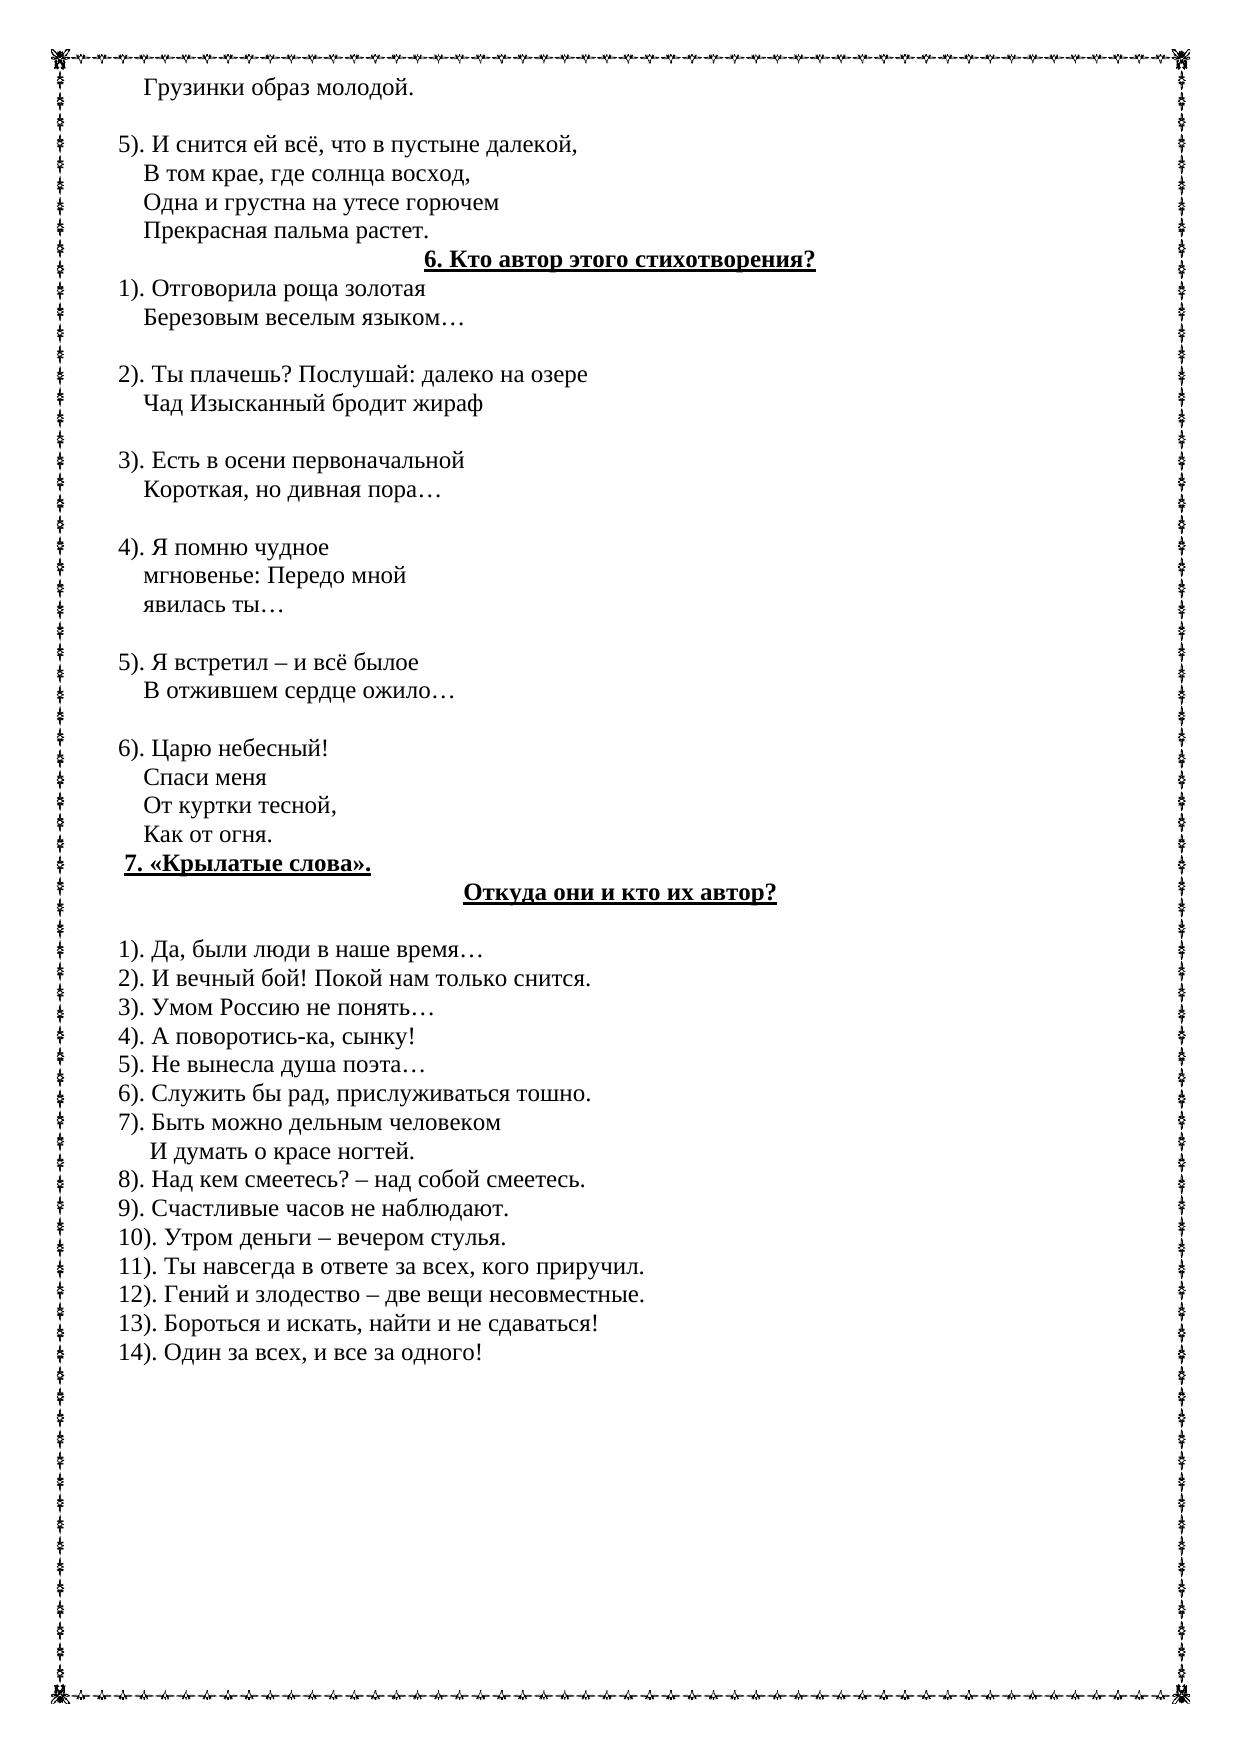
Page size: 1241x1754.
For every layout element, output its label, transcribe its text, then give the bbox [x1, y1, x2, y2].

list Ты навсегда в ответе за всех, кого приручил. 12). Гений и злодество – две вещи несовместные. 13). Бороться и искать, найти и не сдаваться! [118, 1251, 646, 1337]
list Отговорила роща золотая Березовым веселым языком… [118, 273, 465, 331]
list Есть в осени первоначальной Короткая, но дивная пора… [118, 446, 465, 503]
text Одна и грустна на утесе горючем Прекрасная пальма растет. [143, 187, 501, 244]
subtitle «Крылатые слова». [124, 848, 1198, 877]
subtitle Кто автор этого стихотворения? [424, 244, 1198, 273]
list Да, были люди в наше время… [118, 934, 1198, 963]
text 4). А поворотись-ка, сынку! 5). Не вынесла душа поэта… [118, 1021, 427, 1078]
text Спаси меня [143, 762, 1198, 791]
text Откуда они и кто их автор? [463, 877, 1198, 906]
list Утром деньги – вечером стулья. [118, 1222, 1198, 1251]
text 8). Над кем смеетесь? – над собой смеетесь. 9). Счастливые часов не наблюдают. [118, 1164, 588, 1222]
list Один за всех, и все за одного! [118, 1337, 1198, 1366]
picture [646, 1251, 1191, 1337]
text В отжившем сердце ожило… [143, 676, 1198, 704]
text 6). Служить бы рад, прислуживаться тошно. 7). Быть можно дельным человеком [118, 1078, 593, 1136]
list Я помню чудное мгновенье: Передо мной явилась ты… [118, 532, 453, 618]
text От куртки тесной, Как от огня. [143, 791, 338, 848]
text Грузинки образ молодой. [143, 72, 1198, 100]
list Я встретил – и всё былое [118, 647, 1198, 676]
picture [51, 49, 1191, 1704]
list И вечный бой! Покой нам только снится. 3). Умом Россию не понять… [118, 963, 591, 1021]
list Ты плачешь? Послушай: далеко на озере Чад Изысканный бродит жираф [118, 359, 634, 417]
list И снится ей всё, что в пустыне далекой, В том крае, где солнца восход, [118, 129, 578, 187]
text И думать о красе ногтей. [149, 1136, 1198, 1164]
picture [338, 791, 1191, 848]
picture [427, 963, 1191, 1136]
list Царю небесный! [118, 733, 1198, 762]
picture [588, 1164, 1191, 1222]
